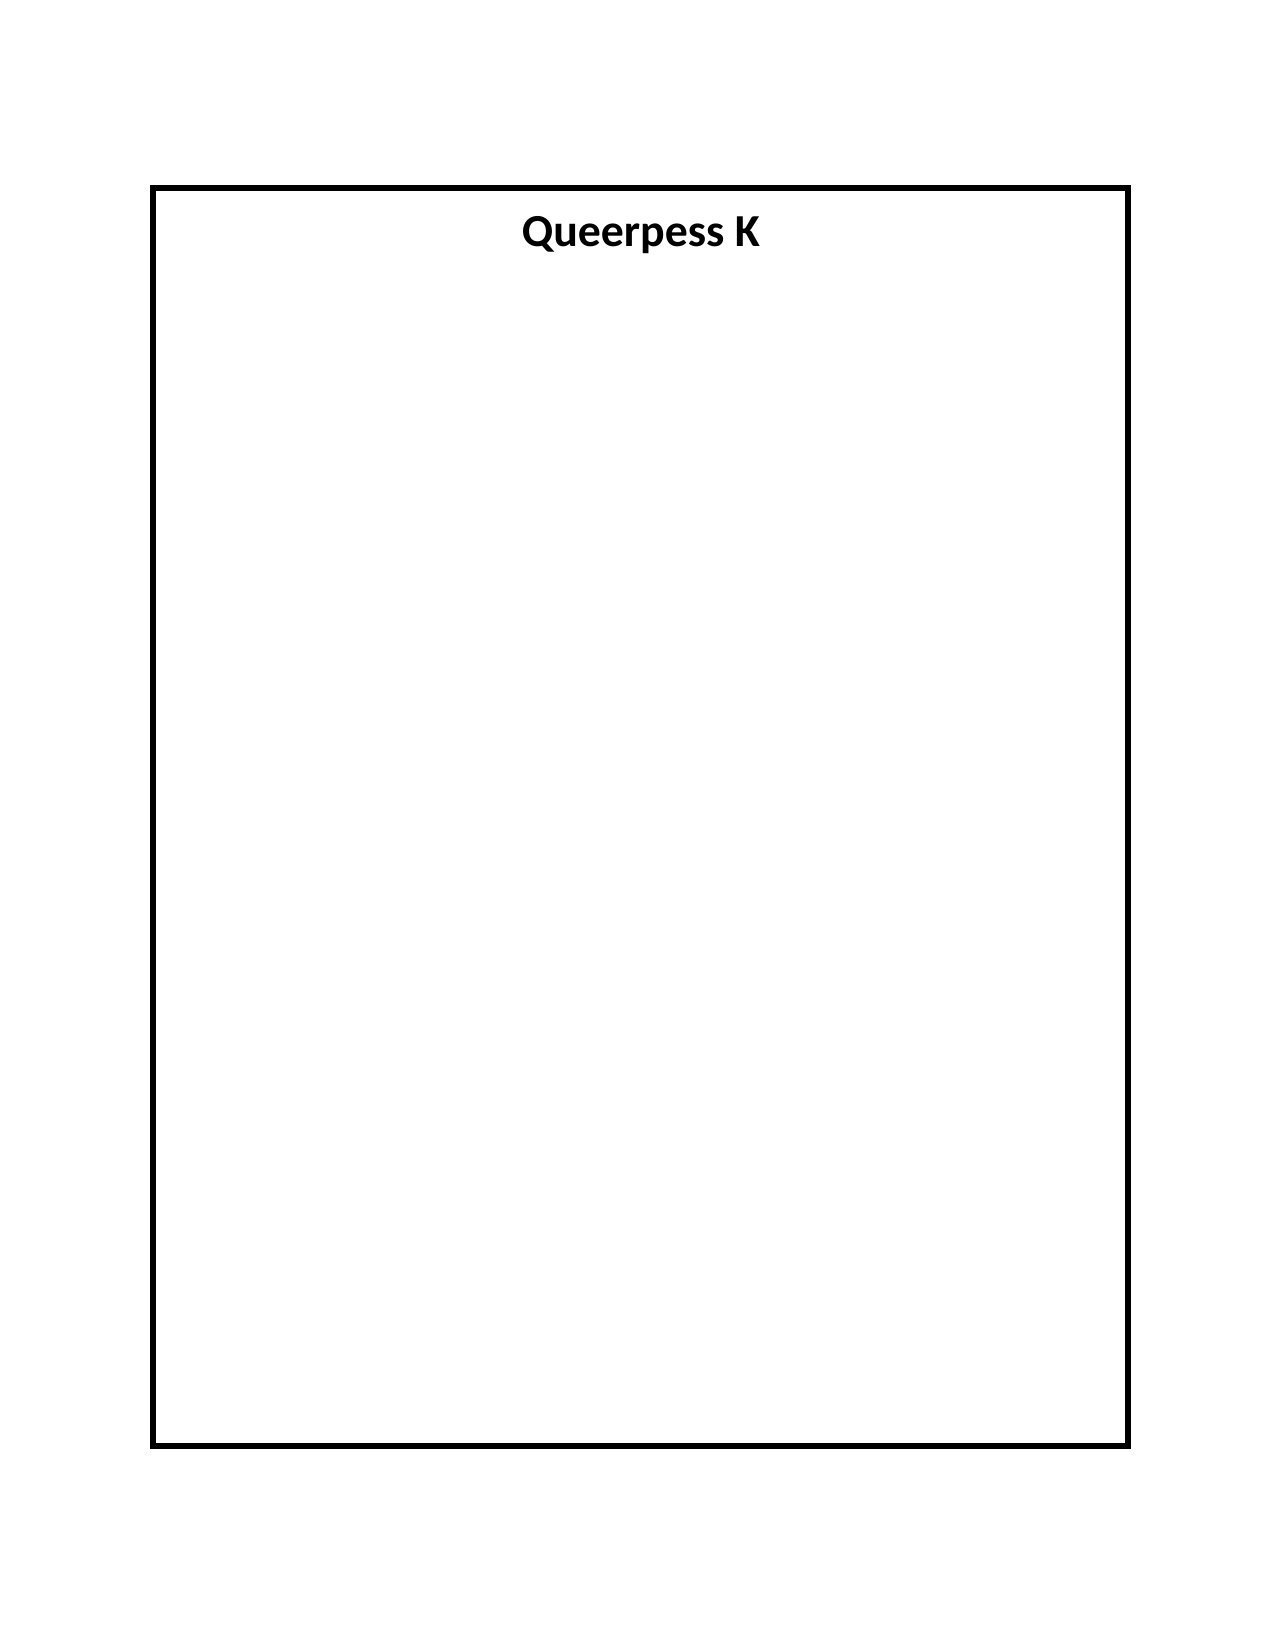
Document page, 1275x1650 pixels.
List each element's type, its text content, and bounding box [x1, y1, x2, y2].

table_header Queerpess K [156, 191, 1125, 1443]
